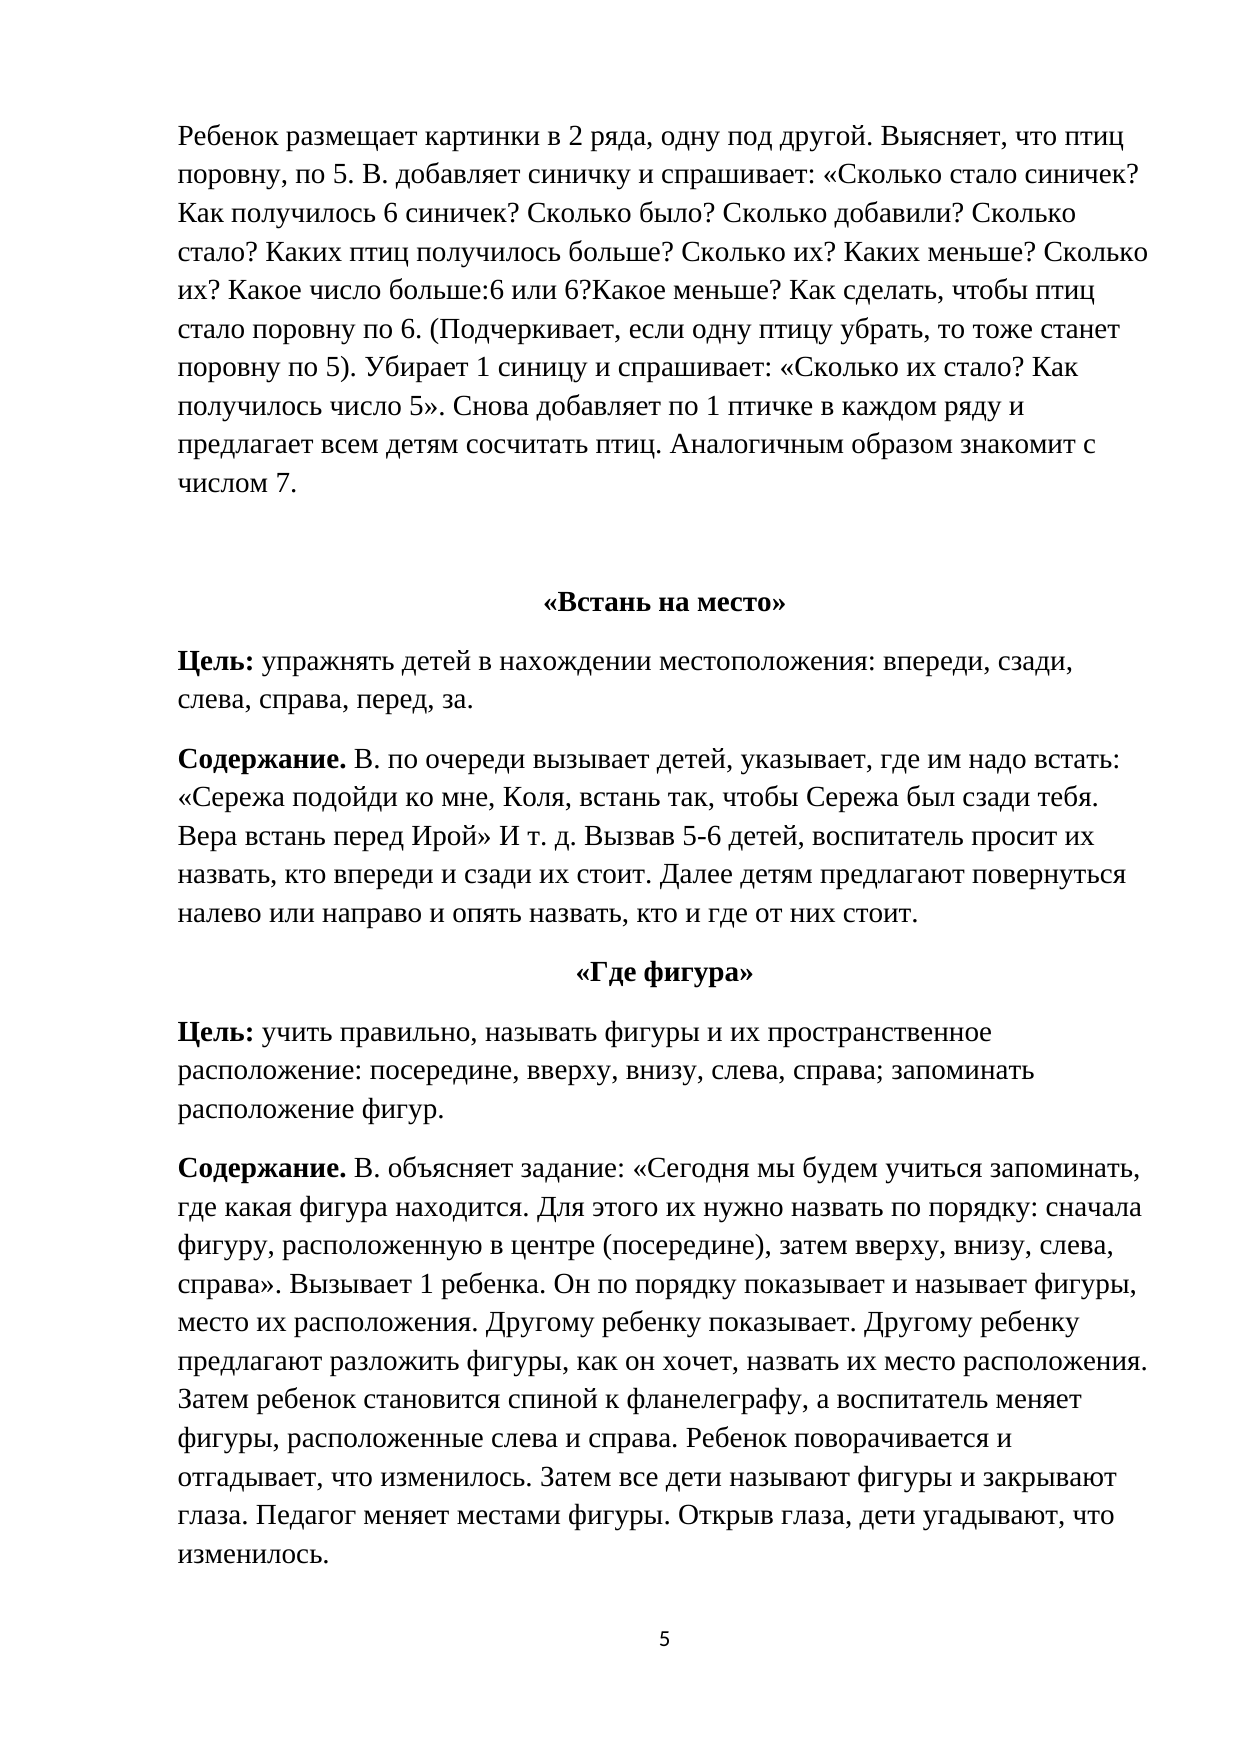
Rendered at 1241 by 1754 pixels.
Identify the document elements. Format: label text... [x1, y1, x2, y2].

text «Где фигура» [177, 954, 1152, 988]
text Цель: учить правильно, называть фигуры и их пространственное расположение: посередине, вверху, внизу, слева, справа; запоминать расположение фигур. [177, 1014, 1152, 1124]
text «Встань на место» [177, 584, 1152, 617]
text Содержание. В. объясняет задание: «Сегодня мы будем учиться запоминать, где какая фигура находится. Для этого их нужно назвать по порядку: сначала фигуру, расположенную в центре (посередине), затем вверху, внизу, слева, справа». Вызывает 1 ребенка. Он по порядку показывает и называет фигуры, место их расположения. Другому ребенку показывает. Другому ребенку предлагают разложить фигуры, как он хочет, назвать их место расположения. Затем ребенок становится спиной к фланелеграфу, а воспитатель меняет фигуры, расположенные слева и справа. Ребенок поворачивается и отгадывает, что изменилось. Затем все дети называют фигуры и закрывают глаза. Педагог меняет местами фигуры. Открыв глаза, дети угадывают, что изменилось. [177, 1150, 1152, 1569]
text Цель: упражнять детей в нахождении местоположения: впереди, сзади, слева, справа, перед, за. [177, 643, 1152, 715]
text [177, 118, 1152, 498]
text Содержание. В. по очереди вызывает детей, указывает, где им надо встать: «Сережа подойди ко мне, Коля, встань так, чтобы Сережа был сзади тебя. Вера встань перед Ирой» И т. д. Вызвав 5-6 детей, воспитатель просит их назвать, кто впереди и сзади их стоит. Далее детям предлагают повернуться налево или направо и опять назвать, кто и где от них стоит. [177, 741, 1152, 929]
